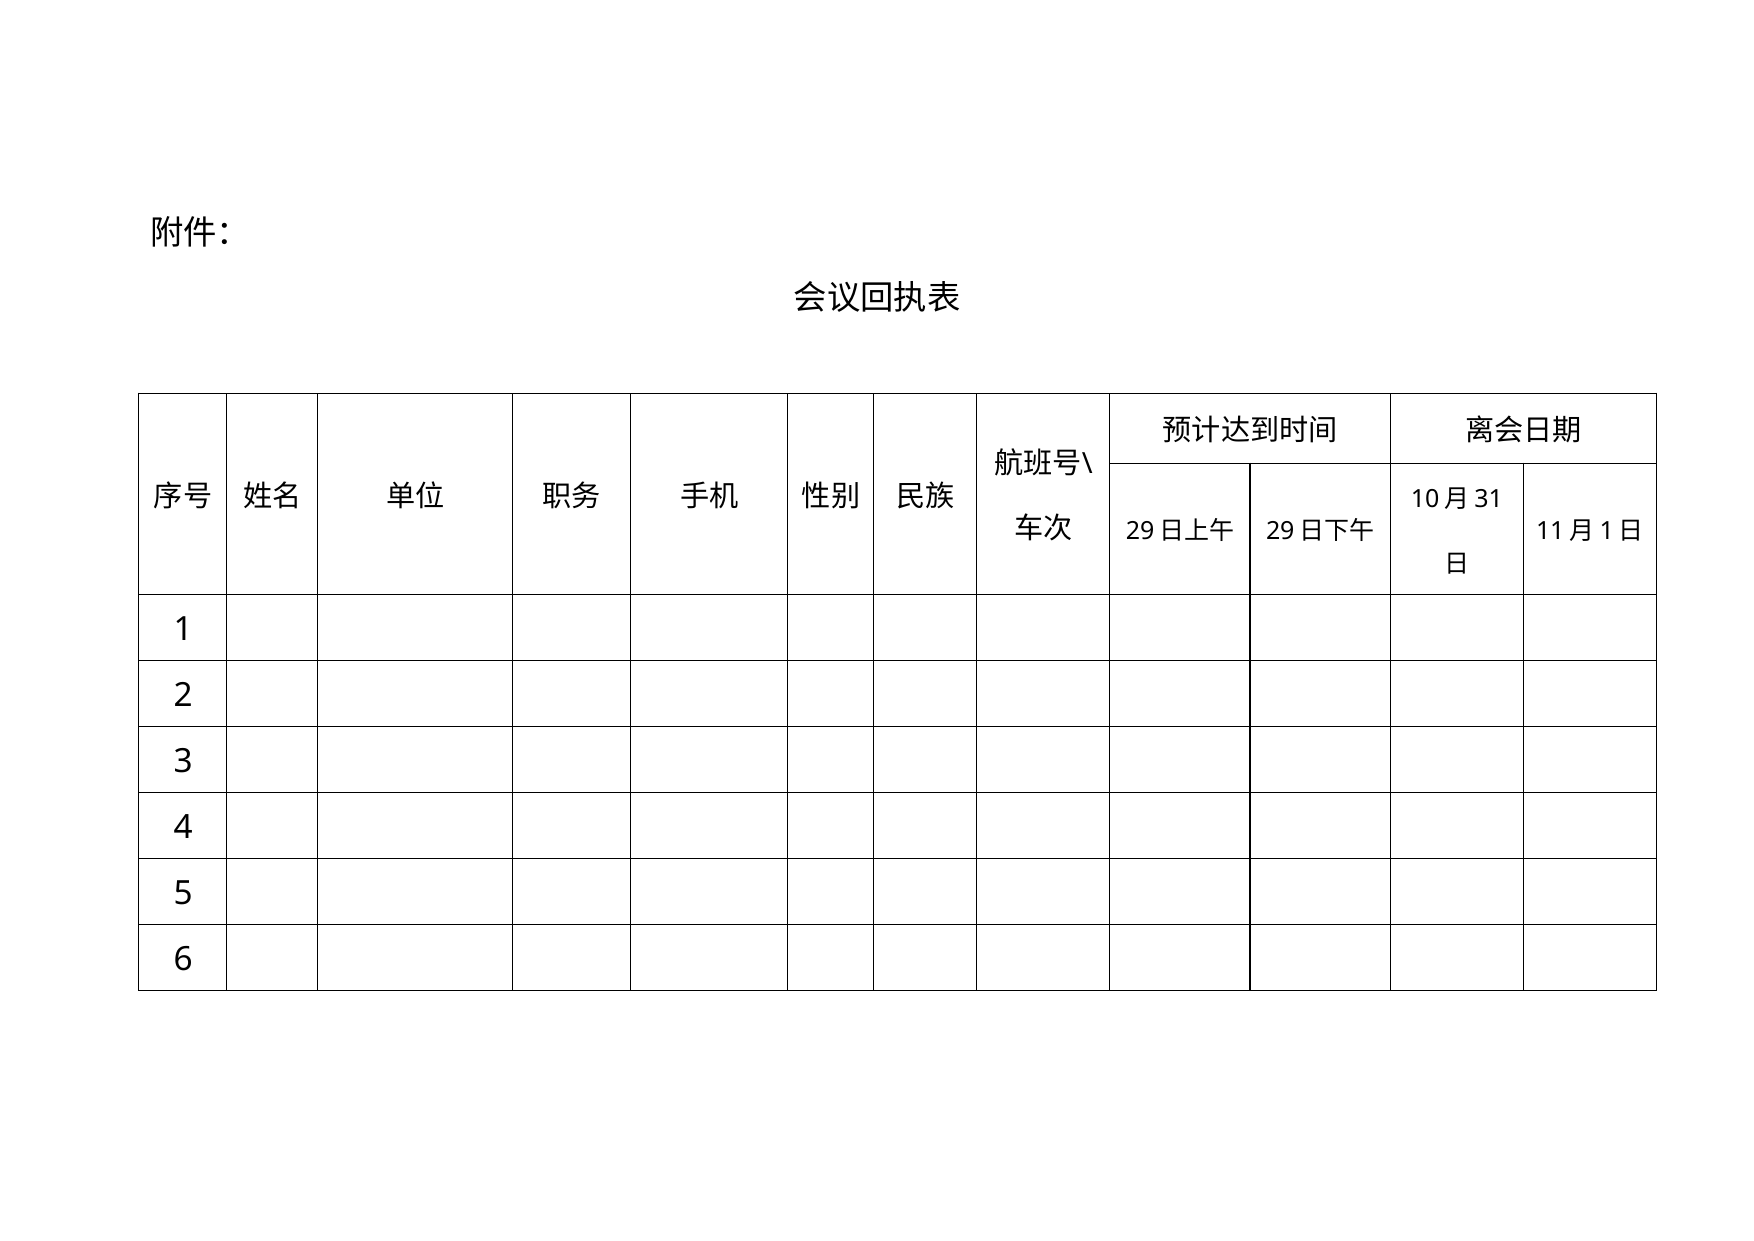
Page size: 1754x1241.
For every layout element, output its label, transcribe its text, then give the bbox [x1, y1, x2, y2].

table_cell [513, 661, 630, 726]
table_cell [788, 793, 873, 858]
table_cell [788, 595, 873, 660]
table_cell [1391, 859, 1523, 924]
table_header 职务 [513, 394, 630, 594]
table_cell 5 [139, 859, 226, 924]
table_cell [1391, 727, 1523, 792]
table_cell [1391, 661, 1523, 726]
table_cell [977, 793, 1109, 858]
text 附件： [150, 198, 1604, 263]
table_cell [318, 925, 512, 990]
table_cell 11月1日 [1524, 464, 1656, 594]
table_cell [977, 661, 1109, 726]
table_cell [1391, 925, 1523, 990]
table_cell [874, 595, 976, 660]
table_cell [1391, 595, 1523, 660]
table_cell [631, 793, 787, 858]
table_cell [1524, 727, 1656, 792]
table_cell [631, 595, 787, 660]
table_cell [318, 859, 512, 924]
table_cell [513, 859, 630, 924]
table_cell 10月31日 [1391, 464, 1523, 594]
table_cell 2 [139, 661, 226, 726]
table_cell [631, 859, 787, 924]
table_cell [1251, 925, 1390, 990]
table_cell [513, 925, 630, 990]
table_cell [788, 925, 873, 990]
table_cell [874, 925, 976, 990]
table_cell [227, 595, 317, 660]
table_cell [874, 661, 976, 726]
table_cell [227, 661, 317, 726]
table_cell [318, 727, 512, 792]
table_cell [977, 595, 1109, 660]
table_cell [631, 727, 787, 792]
table_cell [1524, 925, 1656, 990]
table_cell [318, 661, 512, 726]
table_header 序号 [139, 394, 226, 594]
table_cell [318, 793, 512, 858]
table_cell 29日下午 [1251, 464, 1390, 594]
table_header 预计达到时间 [1110, 394, 1390, 463]
table_cell 29日上午 [1110, 464, 1249, 594]
table_cell 6 [139, 925, 226, 990]
table_cell [513, 793, 630, 858]
table_header 航班号\车次 [977, 394, 1109, 594]
table_cell [513, 595, 630, 660]
table_header 离会日期 [1391, 394, 1656, 463]
table_cell [1524, 661, 1656, 726]
table_cell [977, 925, 1109, 990]
table_cell [977, 859, 1109, 924]
table_cell [513, 727, 630, 792]
table_header 手机 [631, 394, 787, 594]
table_cell [1251, 859, 1390, 924]
table_cell [1110, 595, 1249, 660]
table_header 民族 [874, 394, 976, 594]
table_cell [1524, 859, 1656, 924]
table_cell [788, 661, 873, 726]
table_cell [1524, 595, 1656, 660]
table_cell [227, 793, 317, 858]
table_cell [1110, 661, 1249, 726]
table_cell [874, 859, 976, 924]
table_cell [1110, 925, 1249, 990]
table_cell [631, 925, 787, 990]
table_cell [1251, 727, 1390, 792]
table_cell [874, 793, 976, 858]
table_cell [227, 925, 317, 990]
table_cell [1251, 661, 1390, 726]
table_cell [227, 727, 317, 792]
table_cell [1524, 793, 1656, 858]
table_header 性别 [788, 394, 873, 594]
table_cell [874, 727, 976, 792]
table_header 单位 [318, 394, 512, 594]
table_cell [227, 859, 317, 924]
table_cell [1110, 727, 1249, 792]
table_cell 4 [139, 793, 226, 858]
table_cell [1110, 859, 1249, 924]
table_cell [631, 661, 787, 726]
table_cell [318, 595, 512, 660]
table_cell [1391, 793, 1523, 858]
table_cell 3 [139, 727, 226, 792]
table_cell 1 [139, 595, 226, 660]
table_cell [788, 727, 873, 792]
table_cell [1251, 793, 1390, 858]
table_cell [1110, 793, 1249, 858]
table_cell [977, 727, 1109, 792]
table_header 姓名 [227, 394, 317, 594]
table_cell [1251, 595, 1390, 660]
text 会议回执表 [150, 263, 1604, 328]
table_cell [788, 859, 873, 924]
